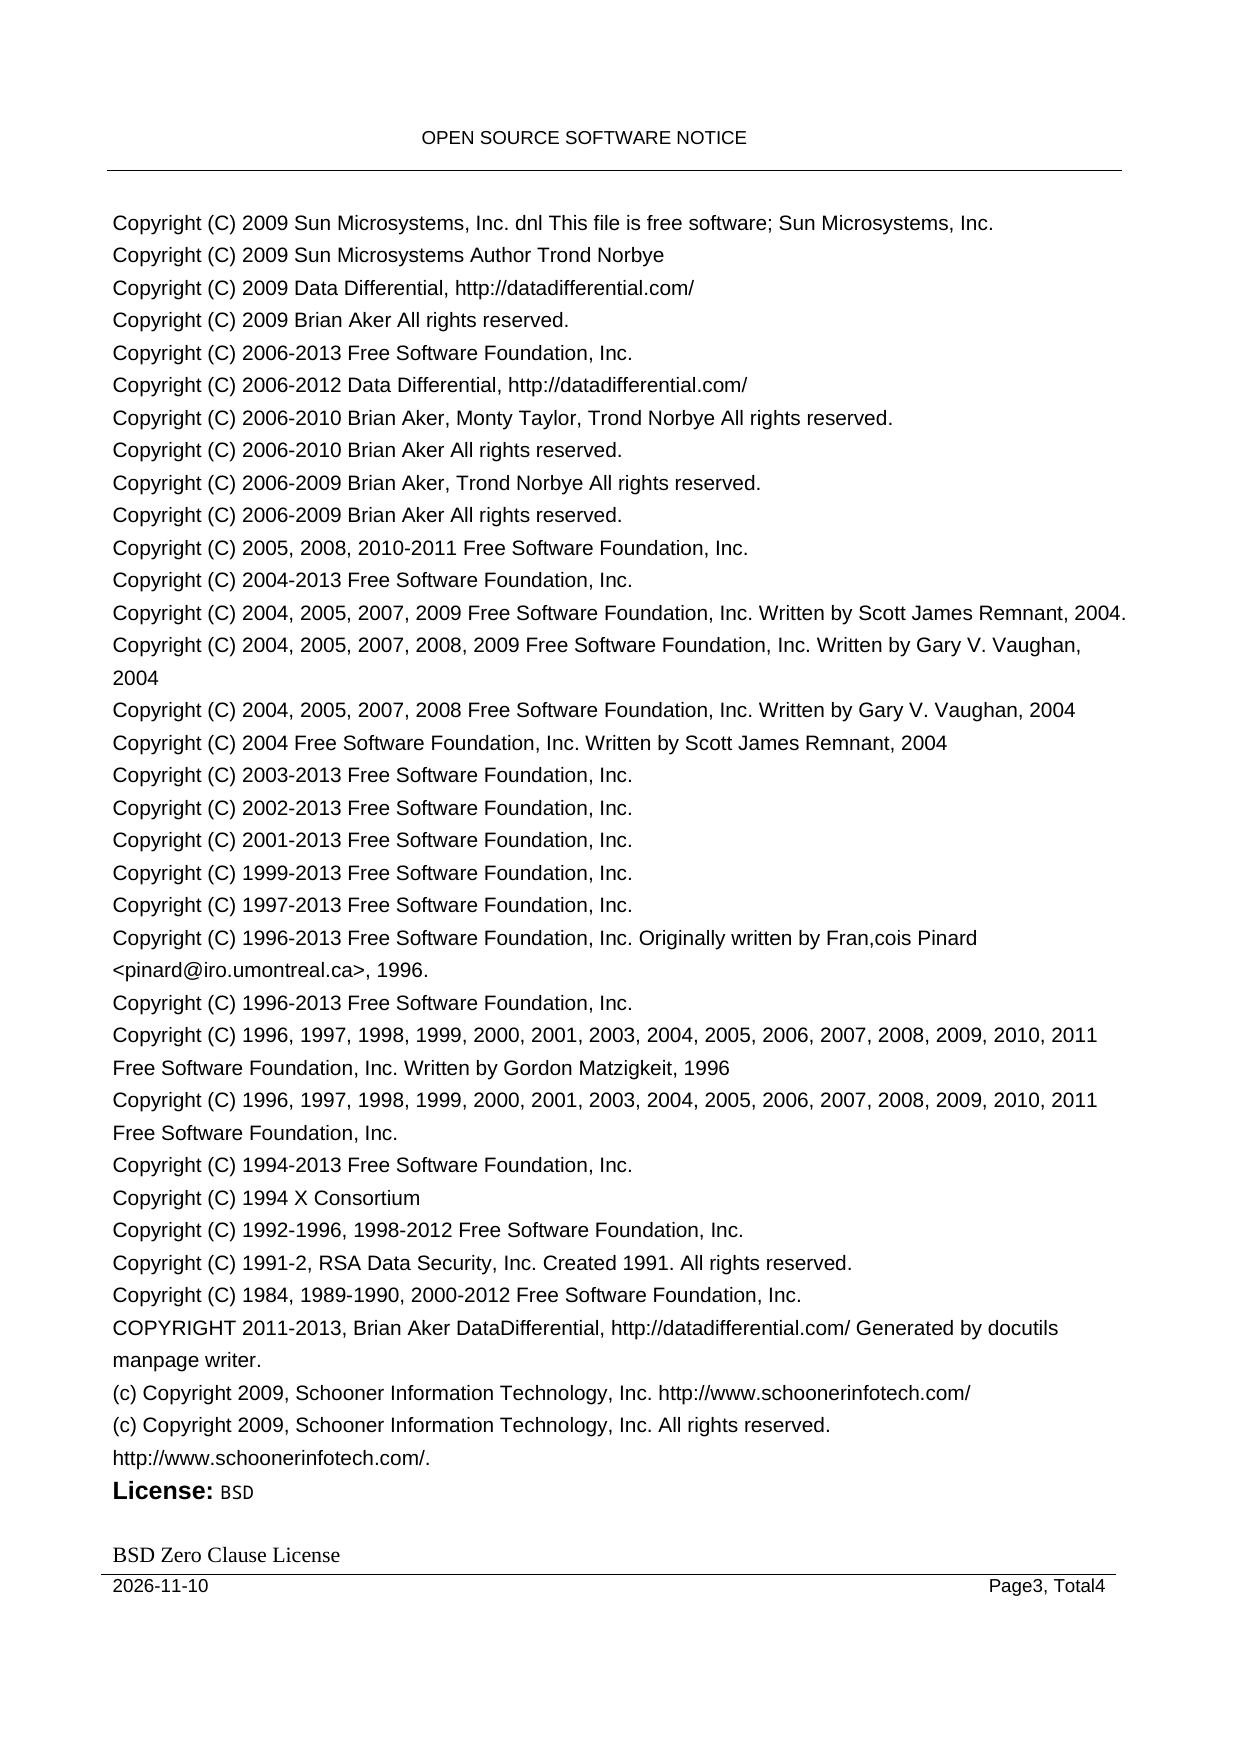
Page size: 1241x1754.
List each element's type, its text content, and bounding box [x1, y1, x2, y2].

text Copyright (C) 2009 Brian Aker All rights reserved. [112, 304, 1128, 336]
text Copyright (C) 1994-2013 Free Software Foundation, Inc. [112, 1149, 1128, 1181]
text Copyright (C) 2004-2013 Free Software Foundation, Inc. [112, 564, 1128, 596]
text Copyright (C) 2009 Sun Microsystems, Inc. dnl This file is free software; Sun Microsystems, Inc. [112, 206, 1128, 239]
text Copyright (C) 2002-2013 Free Software Foundation, Inc. [112, 791, 1128, 824]
text Copyright (C) 2005, 2008, 2010-2011 Free Software Foundation, Inc. [112, 531, 1128, 564]
text Copyright (C) 2006-2009 Brian Aker, Trond Norbye All rights reserved. [112, 466, 1128, 499]
text Copyright (C) 2006-2009 Brian Aker All rights reserved. [112, 499, 1128, 531]
text (c) Copyright 2009, Schooner Information Technology, Inc. http://www.schoonerinfotech.com/ [112, 1376, 1128, 1409]
text (c) Copyright 2009, Schooner Information Technology, Inc. All rights reserved. http://www.schoonerinfotech.com/. [112, 1409, 1128, 1474]
text Copyright (C) 1996, 1997, 1998, 1999, 2000, 2001, 2003, 2004, 2005, 2006, 2007, 2008, 2009, 2010, 2011 Free Software Foundation, Inc. Written by Gordon Matzigkeit, 1996 [112, 1019, 1128, 1084]
text Copyright (C) 1999-2013 Free Software Foundation, Inc. [112, 856, 1128, 889]
text Copyright (C) 1997-2013 Free Software Foundation, Inc. [112, 889, 1128, 921]
text Copyright (C) 2004, 2005, 2007, 2008 Free Software Foundation, Inc. Written by Gary V. Vaughan, 2004 [112, 694, 1128, 726]
text Copyright (C) 2001-2013 Free Software Foundation, Inc. [112, 824, 1128, 856]
text Copyright (C) 1996, 1997, 1998, 1999, 2000, 2001, 2003, 2004, 2005, 2006, 2007, 2008, 2009, 2010, 2011 Free Software Foundation, Inc. [112, 1084, 1128, 1149]
text Copyright (C) 2006-2012 Data Differential, http://datadifferential.com/ [112, 369, 1128, 401]
text Copyright (C) 1994 X Consortium [112, 1181, 1128, 1214]
text Copyright (C) 1991-2, RSA Data Security, Inc. Created 1991. All rights reserved. [112, 1246, 1128, 1279]
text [112, 1474, 1128, 1571]
text Copyright (C) 2009 Sun Microsystems Author Trond Norbye [112, 239, 1128, 271]
text Copyright (C) 2006-2013 Free Software Foundation, Inc. [112, 336, 1128, 369]
text Copyright (C) 2003-2013 Free Software Foundation, Inc. [112, 759, 1128, 791]
text Copyright (C) 2006-2010 Brian Aker All rights reserved. [112, 434, 1128, 466]
text Copyright (C) 2006-2010 Brian Aker, Monty Taylor, Trond Norbye All rights reserved. [112, 401, 1128, 434]
text Copyright (C) 1996-2013 Free Software Foundation, Inc. Originally written by Fran,cois Pinard <pinard@iro.umontreal.ca>, 1996. [112, 921, 1128, 986]
text Copyright (C) 2004, 2005, 2007, 2009 Free Software Foundation, Inc. Written by Scott James Remnant, 2004. [112, 596, 1128, 629]
text Copyright (C) 2004 Free Software Foundation, Inc. Written by Scott James Remnant, 2004 [112, 726, 1128, 759]
text Copyright (C) 1984, 1989-1990, 2000-2012 Free Software Foundation, Inc. [112, 1279, 1128, 1311]
text Copyright (C) 2009 Data Differential, http://datadifferential.com/ [112, 271, 1128, 304]
text Copyright (C) 2004, 2005, 2007, 2008, 2009 Free Software Foundation, Inc. Written by Gary V. Vaughan, 2004 [112, 629, 1128, 694]
text Copyright (C) 1996-2013 Free Software Foundation, Inc. [112, 986, 1128, 1019]
text COPYRIGHT 2011-2013, Brian Aker DataDifferential, http://datadifferential.com/ Generated by docutils manpage writer. [112, 1311, 1128, 1376]
text Copyright (C) 1992-1996, 1998-2012 Free Software Foundation, Inc. [112, 1214, 1128, 1246]
